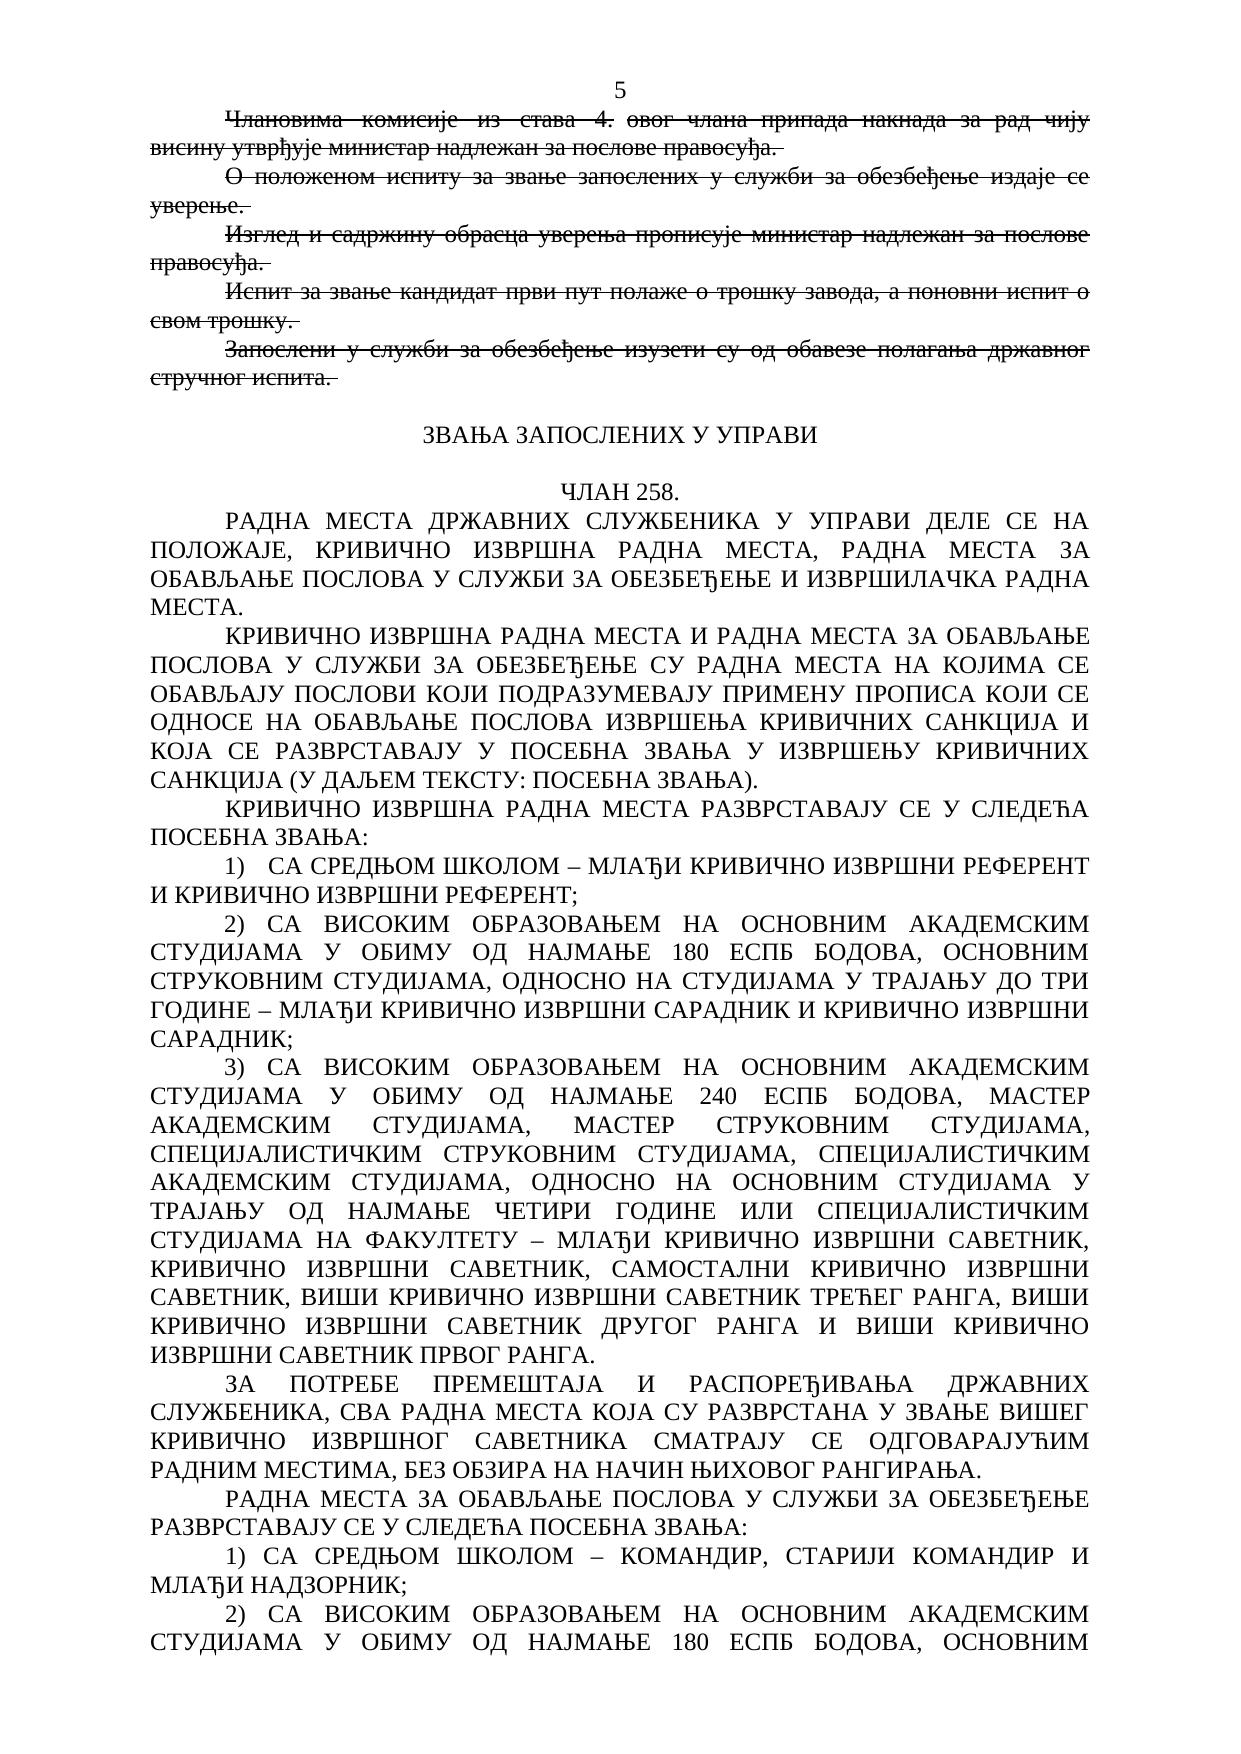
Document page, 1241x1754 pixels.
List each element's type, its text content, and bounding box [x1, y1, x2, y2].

text КРИВИЧНО ИЗВРШНА РАДНА МЕСТА РАЗВРСТАВАЈУ СЕ У СЛЕДЕЋА ПОСЕБНА ЗВАЊА: [150, 794, 1090, 851]
text РАДНА МЕСТА ДРЖАВНИХ СЛУЖБЕНИКА У УПРАВИ ДЕЛЕ СЕ НА ПОЛОЖАЈЕ, КРИВИЧНО ИЗВРШНА РАДНА МЕСТА, РАДНА МЕСТА ЗА ОБАВЉАЊЕ ПОСЛОВА У СЛУЖБИ ЗА ОБЕЗБЕЂЕЊЕ И ИЗВРШИЛАЧКА РАДНА МЕСТА. [150, 506, 1090, 621]
text 1) СА СРЕДЊОМ ШКОЛОМ – КОМАНДИР, СТАРИЈИ КОМАНДИР И МЛАЂИ НАДЗОРНИК; [150, 1541, 1090, 1599]
text 2) СА ВИСОКИМ ОБРАЗОВАЊЕМ НА ОСНОВНИМ АКАДЕМСКИМ СТУДИЈАМА У ОБИМУ ОД НАЈМАЊЕ 180 ЕСПБ БОДОВА, ОСНОВНИМ СТРУКОВНИМ СТУДИЈАМА, ОДНОСНО НА СТУДИЈАМА У ТРАЈАЊУ ДО ТРИ ГОДИНЕ – МЛАЂИ КРИВИЧНО ИЗВРШНИ САРАДНИК И КРИВИЧНО ИЗВРШНИ САРАДНИК; [150, 909, 1090, 1052]
text КРИВИЧНО ИЗВРШНА РАДНА МЕСТА И РАДНА МЕСТА ЗА ОБАВЉАЊЕ ПОСЛОВА У СЛУЖБИ ЗА ОБЕЗБЕЂЕЊЕ СУ РАДНА МЕСТА НА КОЈИМА СЕ ОБАВЉАЈУ ПОСЛОВИ КОЈИ ПОДРАЗУМЕВАЈУ ПРИМЕНУ ПРОПИСА КОЈИ СЕ ОДНОСЕ НА ОБАВЉАЊЕ ПОСЛОВА ИЗВРШЕЊА КРИВИЧНИХ САНКЦИЈА И КОЈА СЕ РАЗВРСТАВАЈУ У ПОСЕБНА ЗВАЊА У ИЗВРШЕЊУ КРИВИЧНИХ САНКЦИЈА (У ДАЉЕМ ТЕКСТУ: ПОСЕБНА ЗВАЊА). [150, 621, 1090, 794]
text ЗВАЊА ЗАПОСЛЕНИХ У УПРАВИ [150, 420, 1090, 449]
text Запослени у служби за обезбеђење изузети су од обавезе полагања државног стручног испита. [150, 334, 1090, 391]
text О положеном испиту за звање запослених у служби за обезбеђење издаје се уверење. [150, 161, 1090, 219]
text Изглед и садржину обрасца уверења прописује министар надлежан за послове правосуђа. [150, 219, 1090, 276]
text 1) СА СРЕДЊОМ ШКОЛОМ – МЛАЂИ КРИВИЧНО ИЗВРШНИ РЕФЕРЕНТ И КРИВИЧНО ИЗВРШНИ РЕФЕРЕНТ; [150, 851, 1090, 909]
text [150, 1599, 1090, 1656]
text Испит за звање кандидат први пут полаже о трошку завода, а поновни испит о свом трошку. [150, 276, 1090, 334]
text РАДНА МЕСТА ЗА ОБАВЉАЊЕ ПОСЛОВА У СЛУЖБИ ЗА ОБЕЗБЕЂЕЊЕ РАЗВРСТАВАЈУ СЕ У СЛЕДЕЋА ПОСЕБНА ЗВАЊА: [150, 1484, 1090, 1541]
text 3) СА ВИСОКИМ ОБРАЗОВАЊЕМ НА ОСНОВНИМ АКАДЕМСКИМ СТУДИЈАМА У ОБИМУ ОД НАЈМАЊЕ 240 ЕСПБ БОДОВА, МАСТЕР АКАДЕМСКИМ СТУДИЈАМА, МАСТЕР СТРУКОВНИМ СТУДИЈАМА, СПЕЦИЈАЛИСТИЧКИМ СТРУКОВНИМ СТУДИЈАМА, СПЕЦИЈАЛИСТИЧКИМ АКАДЕМСКИМ СТУДИЈАМА, ОДНОСНО НА ОСНОВНИМ СТУДИЈАМА У ТРАЈАЊУ ОД НАЈМАЊЕ ЧЕТИРИ ГОДИНЕ ИЛИ СПЕЦИЈАЛИСТИЧКИМ СТУДИЈАМА НА ФАКУЛТЕТУ – МЛАЂИ КРИВИЧНО ИЗВРШНИ САВЕТНИК, КРИВИЧНО ИЗВРШНИ САВЕТНИК, САМОСТАЛНИ КРИВИЧНО ИЗВРШНИ САВЕТНИК, ВИШИ КРИВИЧНО ИЗВРШНИ САВЕТНИК ТРЕЋЕГ РАНГА, ВИШИ КРИВИЧНО ИЗВРШНИ САВЕТНИК ДРУГОГ РАНГА И ВИШИ КРИВИЧНО ИЗВРШНИ САВЕТНИК ПРВОГ РАНГА. [150, 1052, 1090, 1369]
text ЧЛАН 258. [150, 477, 1090, 506]
text ЗА ПОТРЕБЕ ПРЕМЕШТАЈА И РАСПОРЕЂИВАЊА ДРЖАВНИХ СЛУЖБЕНИКА, СВА РАДНА МЕСТА КОЈА СУ РАЗВРСТАНА У ЗВАЊЕ ВИШЕГ КРИВИЧНО ИЗВРШНОГ САВЕТНИКА СМАТРАЈУ СЕ ОДГОВАРАЈУЋИМ РАДНИМ МЕСТИМА, БЕЗ ОБЗИРА НА НАЧИН ЊИХОВОГ РАНГИРАЊА. [150, 1369, 1090, 1484]
text Члановима комисије из става 4. овог члана припада накнада за рад чију висину утврђује министар надлежан за послове правосуђа. [150, 104, 1090, 161]
